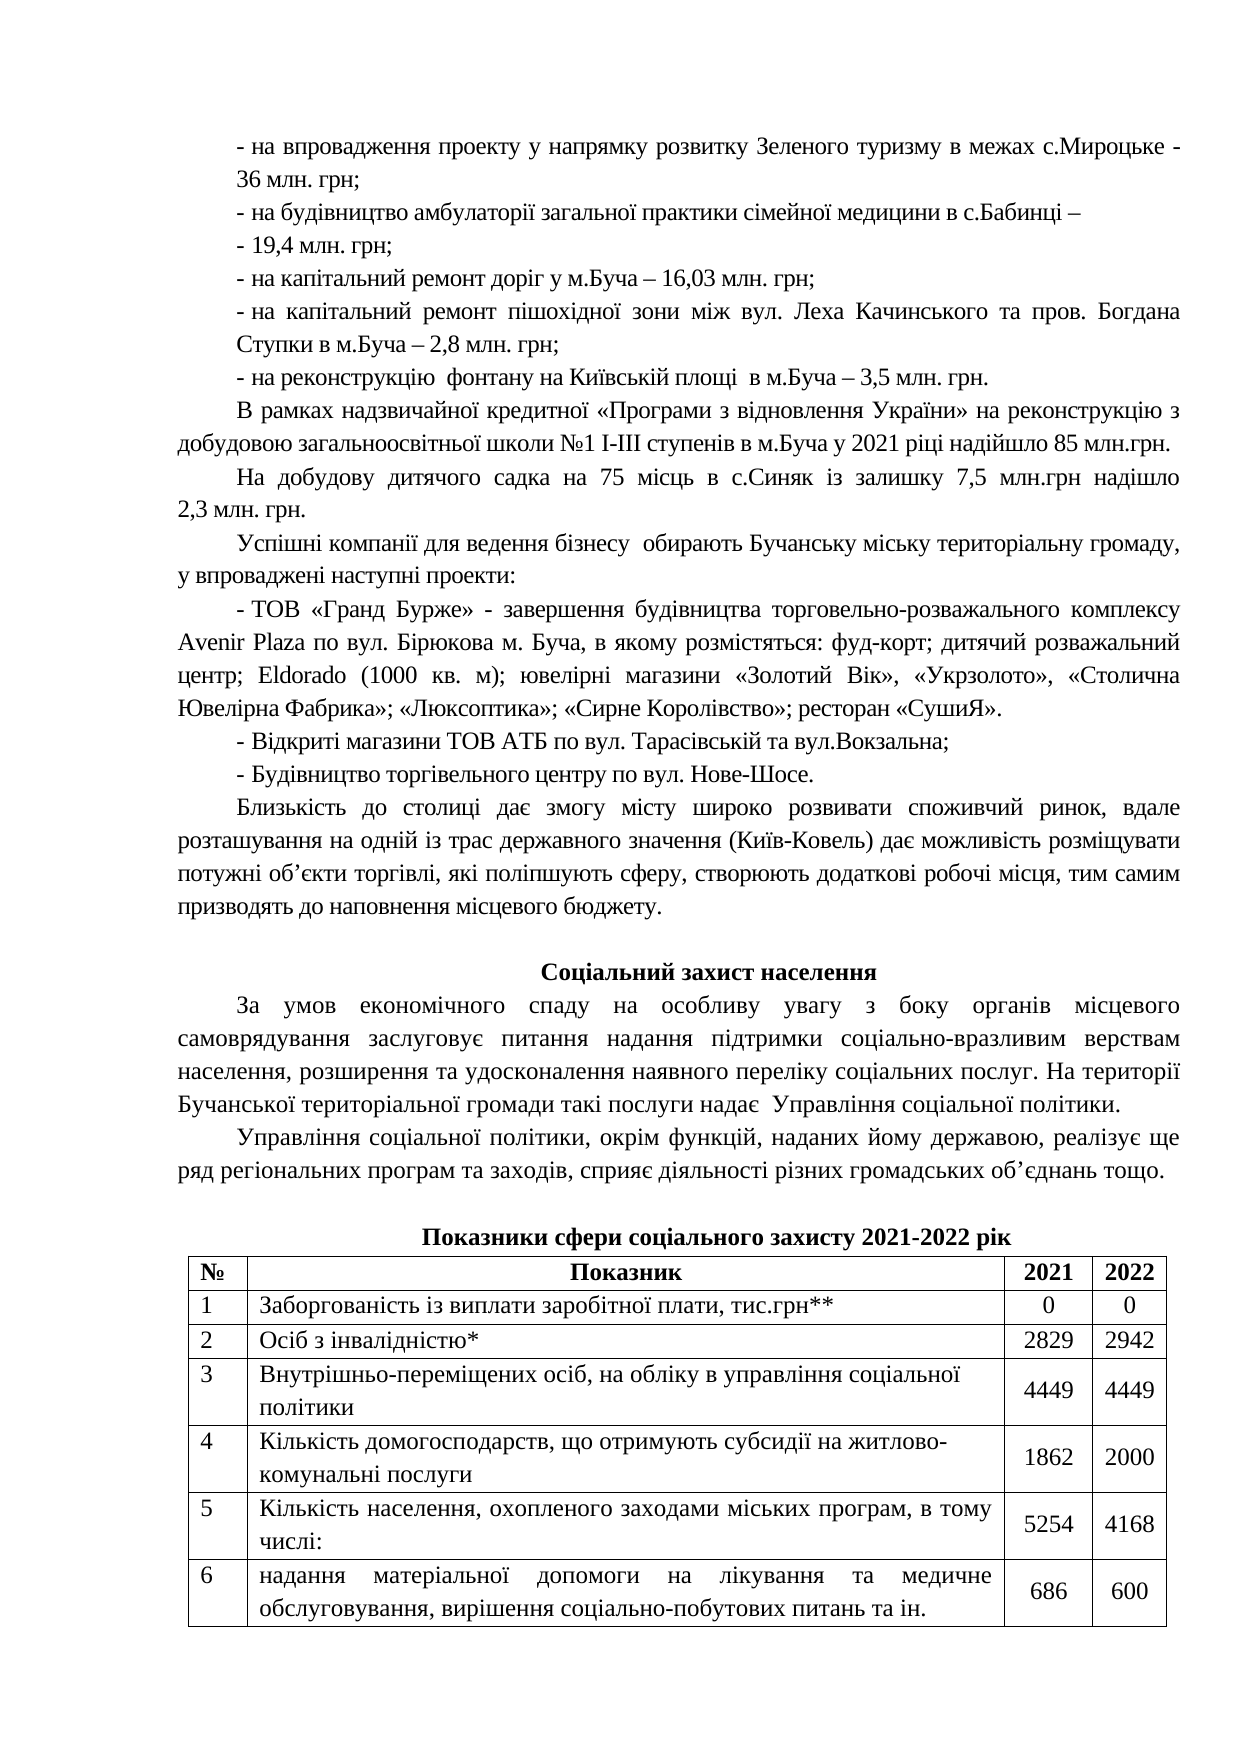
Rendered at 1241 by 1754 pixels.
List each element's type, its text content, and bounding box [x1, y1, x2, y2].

table_cell 4 [189, 1426, 247, 1492]
text За умов економічного спаду на особливу увагу з боку органів місцевого самоврядування заслуговує питання надання підтримки соціально-вразливим верствам населення, розширення та удосконалення наявного переліку соціальних послуг. На території Бучанської територіальної громади такі послуги надає Управління соціальної політики. [177, 990, 1181, 1118]
table_cell 686 [1005, 1560, 1092, 1626]
text - Відкриті магазини ТОВ АТБ по вул. Тарасівській та вул.Вокзальна; [177, 726, 1181, 754]
table_cell 2 [189, 1325, 247, 1358]
list на капітальний ремонт доріг у м.Буча – 16,03 млн. грн; [236, 263, 1181, 292]
table_cell 4168 [1093, 1493, 1166, 1559]
table_cell 4449 [1093, 1359, 1166, 1425]
table_header Показник [248, 1257, 1004, 1289]
table_cell 0 [1093, 1291, 1166, 1324]
text Успішні компанії для ведення бізнесу обирають Бучанську міську територіальну громаду, у впроваджені наступні проекти: [177, 528, 1181, 589]
text Близькість до столиці дає змогу місту широко розвивати споживчий ринок, вдале розташування на одній із трас державного значення (Київ-Ковель) дає можливість розміщувати потужні об’єкти торгівлі, які поліпшують сферу, створюють додаткові робочі місця, тим самим призводять до наповнення місцевого бюджету. [177, 792, 1181, 919]
text - ТОВ «Гранд Бурже» - завершення будівництва торговельно-розважального комплексу Avenir Plaza по вул. Бірюкова м. Буча, в якому розмістяться: фуд-корт; дитячий розважальний центр; Eldorado (1000 кв. м); ювелірні магазини «Золотий Вік», «Укрзолото», «Столична Ювелірна Фабрика»; «Люксоптика»; «Сирне Королівство»; ресторан «СушиЯ». [177, 594, 1181, 721]
table_cell Кількість населення, охопленого заходами міських програм, в тому числі: [248, 1493, 1004, 1559]
table_cell 2942 [1093, 1325, 1166, 1358]
table_header № [189, 1257, 247, 1289]
table_cell 600 [1093, 1560, 1166, 1626]
table_cell 2829 [1005, 1325, 1092, 1358]
list на впровадження проекту у напрямку розвитку Зеленого туризму в межах с.Мироцьке - 36 млн. грн; [236, 131, 1181, 193]
text - Будівництво торгівельного центру по вул. Нове-Шосе. [177, 759, 1181, 787]
table_cell 4449 [1005, 1359, 1092, 1425]
table_cell 3 [189, 1359, 247, 1425]
table_cell Осіб з інвалідністю* [248, 1325, 1004, 1358]
table_cell 1 [189, 1291, 247, 1324]
list 19,4 млн. грн; [236, 230, 1181, 259]
table_cell 0 [1005, 1291, 1092, 1324]
table_cell 6 [189, 1560, 247, 1626]
table_cell 5 [189, 1493, 247, 1559]
text Соціальний захист населення [177, 957, 1181, 986]
text В рамках надзвичайної кредитної «Програми з відновлення України» на реконструкцію з добудовою загальноосвітньої школи №1 І-ІІІ ступенів в м.Буча у 2021 ріці надійшло 85 млн.грн. [177, 396, 1181, 457]
table_header 2021 [1005, 1257, 1092, 1289]
table_header 2022 [1093, 1257, 1166, 1289]
list на капітальний ремонт пішохідної зони між вул. Леха Качинського та пров. Богдана Ступки в м.Буча – 2,8 млн. грн; [236, 296, 1181, 358]
table_cell 5254 [1005, 1493, 1092, 1559]
table_cell Внутрішньо-переміщених осіб, на обліку в управління соціальної політики [248, 1359, 1004, 1425]
table_cell Заборгованість із виплати заробітної плати, тис.грн** [248, 1291, 1004, 1324]
list на реконструкцію фонтану на Київській площі в м.Буча – 3,5 млн. грн. [236, 362, 1181, 391]
text Управління соціальної політики, окрім функцій, наданих йому державою, реалізує ще ряд регіональних програм та заходів, сприяє діяльності різних громадських об’єднань тощо. [177, 1122, 1181, 1184]
list на будівництво амбулаторії загальної практики сімейної медицини в с.Бабинці – [236, 197, 1181, 226]
table_cell 2000 [1093, 1426, 1166, 1492]
table_cell 1862 [1005, 1426, 1092, 1492]
list Показники сфери соціального захисту 2021-2022 рік [252, 1222, 1181, 1251]
table_cell надання матеріальної допомоги на лікування та медичне обслуговування, вирішення соціально-побутових питань та ін. [248, 1560, 1004, 1626]
text На добудову дитячого садка на 75 місць в с.Синяк із залишку 7,5 млн.грн надішло 2,3 млн. грн. [177, 462, 1181, 523]
table_cell Кількість домогосподарств, що отримують субсидії на житлово-комунальні послуги [248, 1426, 1004, 1492]
